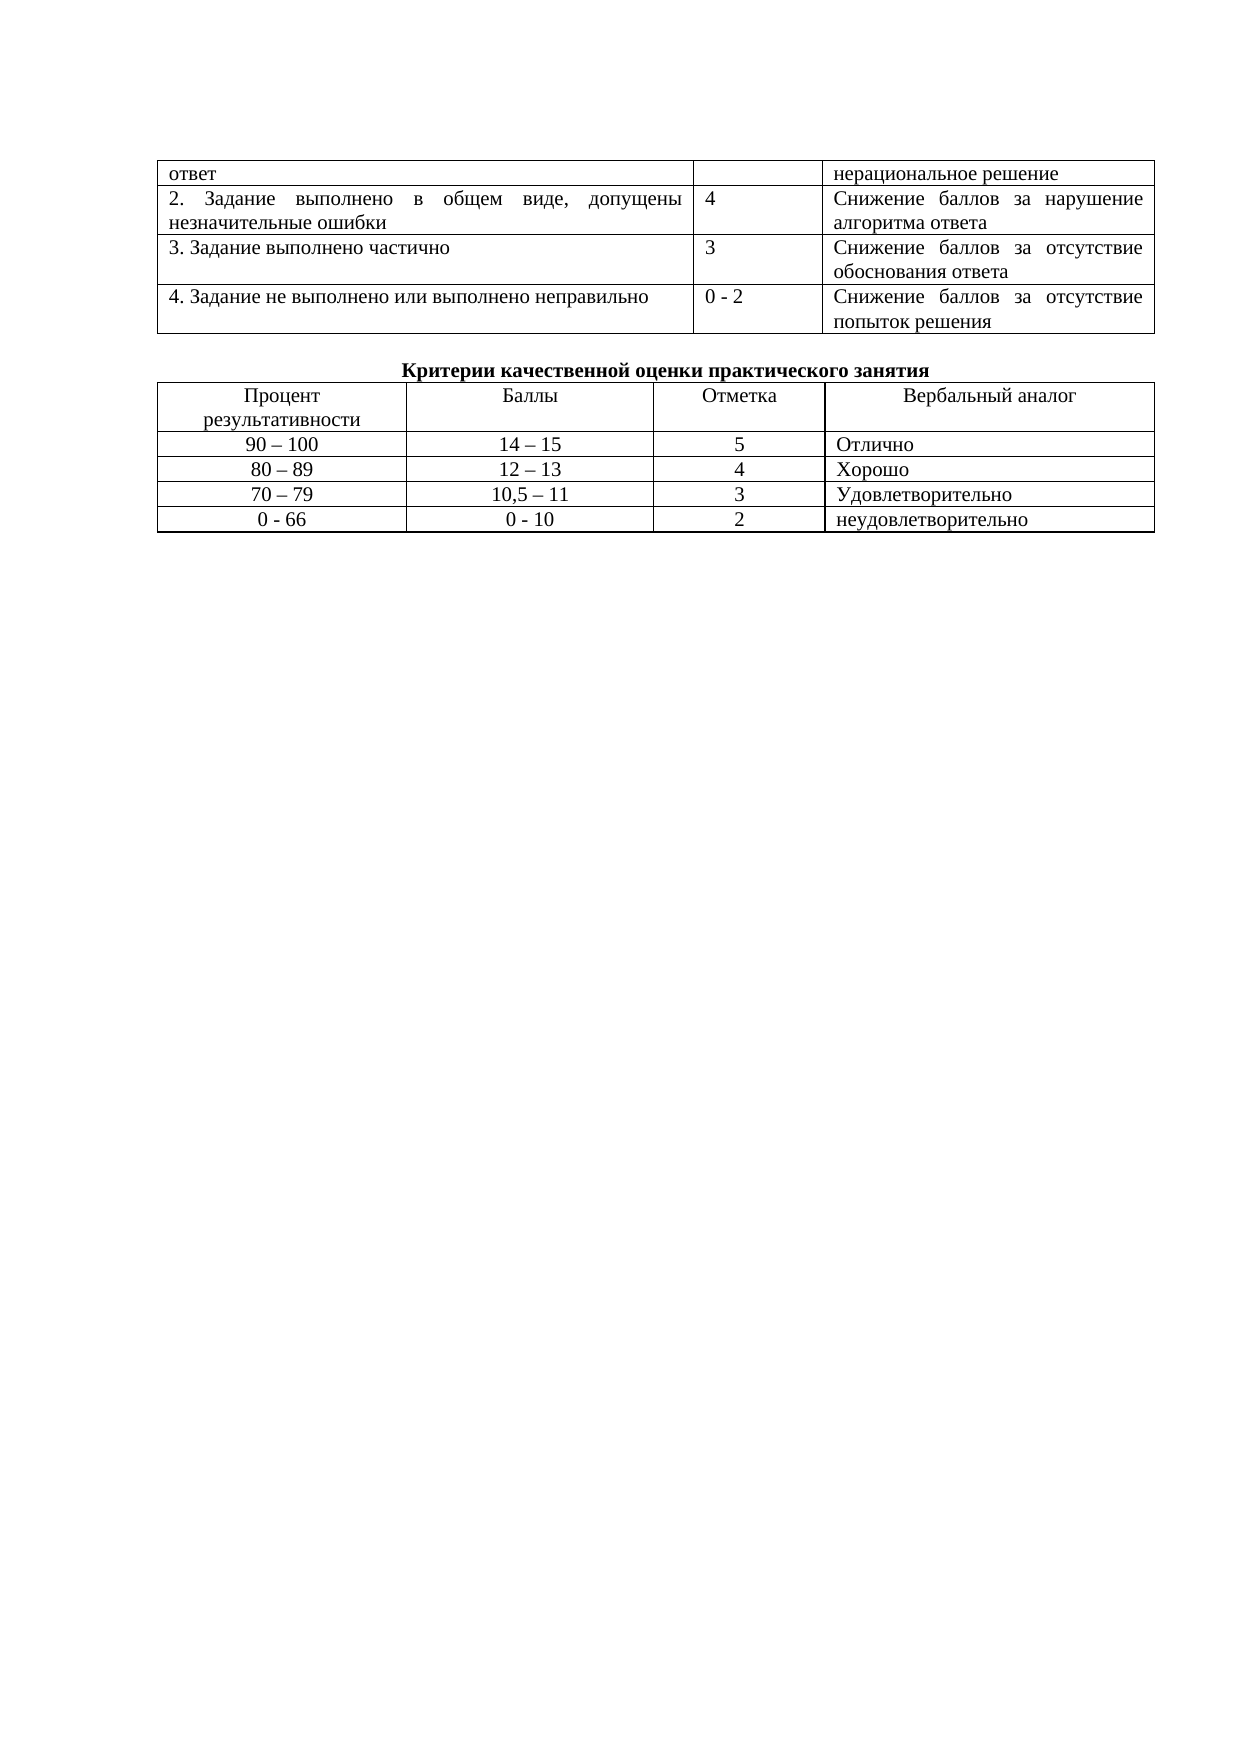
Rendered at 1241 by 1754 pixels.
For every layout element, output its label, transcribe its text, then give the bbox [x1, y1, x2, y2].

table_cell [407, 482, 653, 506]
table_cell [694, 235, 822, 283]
text Критерии качественной оценки практического занятия [169, 358, 1162, 382]
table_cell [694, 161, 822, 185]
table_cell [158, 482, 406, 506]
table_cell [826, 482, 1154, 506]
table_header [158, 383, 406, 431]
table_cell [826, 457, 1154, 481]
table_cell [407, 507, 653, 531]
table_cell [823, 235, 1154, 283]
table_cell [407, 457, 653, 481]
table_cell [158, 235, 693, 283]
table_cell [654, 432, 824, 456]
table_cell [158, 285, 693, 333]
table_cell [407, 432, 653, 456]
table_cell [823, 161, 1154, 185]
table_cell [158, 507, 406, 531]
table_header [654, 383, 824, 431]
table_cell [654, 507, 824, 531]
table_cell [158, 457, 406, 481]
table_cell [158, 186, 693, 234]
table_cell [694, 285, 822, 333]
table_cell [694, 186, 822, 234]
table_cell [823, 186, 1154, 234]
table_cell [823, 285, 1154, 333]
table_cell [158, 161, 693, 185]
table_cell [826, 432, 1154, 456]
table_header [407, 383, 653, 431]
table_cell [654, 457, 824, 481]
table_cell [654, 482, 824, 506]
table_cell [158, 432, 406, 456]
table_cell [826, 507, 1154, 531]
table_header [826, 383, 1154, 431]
